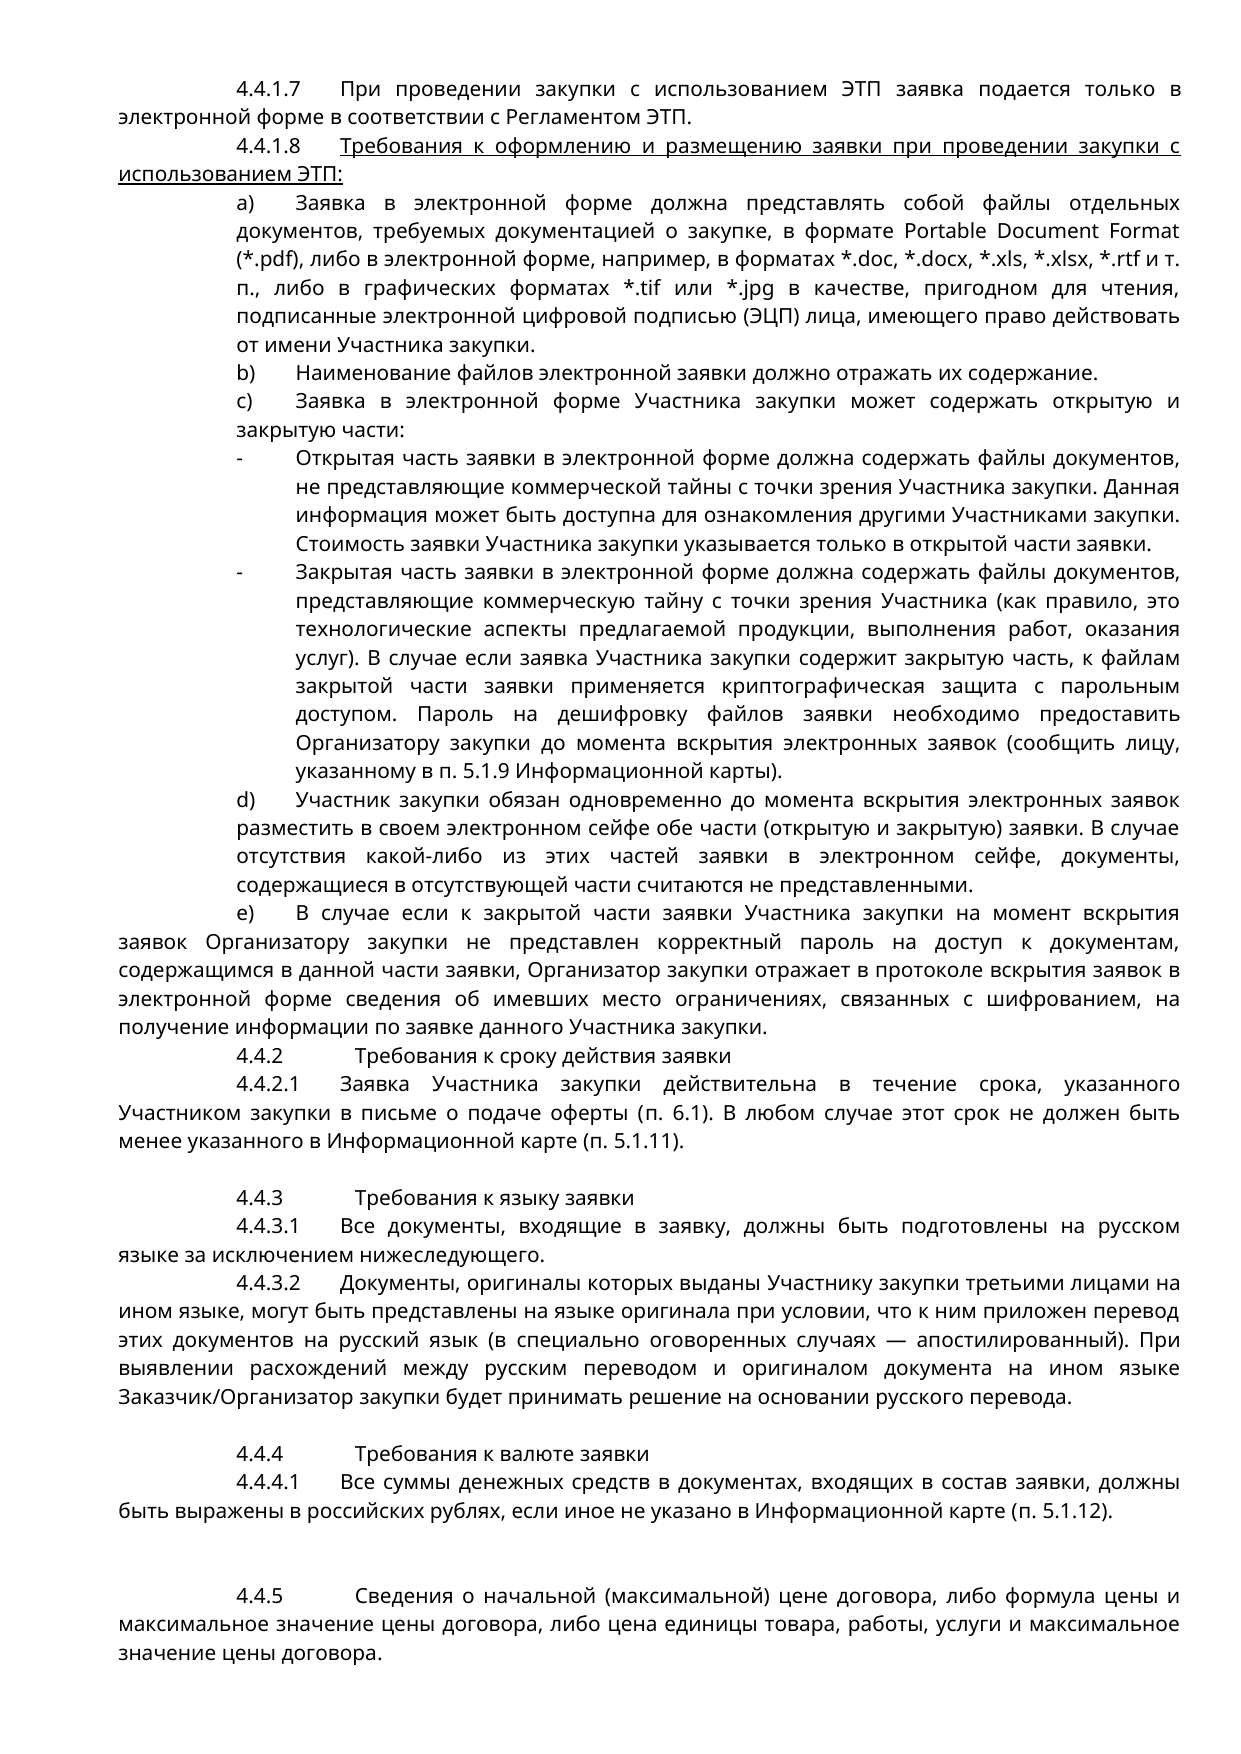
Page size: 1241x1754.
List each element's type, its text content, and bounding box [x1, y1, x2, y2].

list Все суммы денежных средств в документах, входящих в состав заявки, должны быть выражены в российских рублях, если иное не указано в Информационной карте (п. 5.1.12). [118, 1467, 1181, 1524]
list Заявка в электронной форме Участника закупки может содержать открытую и закрытую части: [236, 387, 1181, 443]
list Требования к оформлению и размещению заявки при проведении закупки с использованием ЭТП: [118, 131, 1181, 188]
list Открытая часть заявки в электронной форме должна содержать файлы документов, не представляющие коммерческой тайны с точки зрения Участника закупки. Данная информация может быть доступна для ознакомления другими Участниками закупки. Стоимость заявки Участника закупки указывается только в открытой части заявки. [236, 443, 1181, 557]
list Все документы, входящие в заявку, должны быть подготовлены на русском языке за исключением нижеследующего. [118, 1211, 1181, 1268]
list Заявка в электронной форме должна представлять собой файлы отдельных документов, требуемых документацией о закупке, в формате Portable Document Format (*.pdf), либо в электронной форме, например, в форматах *.doc, *.docx, *.xls, *.xlsx, *.rtf и т. п., либо в графических форматах *.tif или *.jpg в качестве, пригодном для чтения, подписанные электронной цифровой подписью (ЭЦП) лица, имеющего право действовать от имени Участника закупки. [236, 188, 1181, 358]
list Документы, оригиналы которых выданы Участнику закупки третьими лицами на ином языке, могут быть представлены на языке оригинала при условии, что к ним приложен перевод этих документов на русский язык (в специально оговоренных случаях — апостилированный). При выявлении расхождений между русским переводом и оригиналом документа на ином языке Заказчик/Организатор закупки будет принимать решение на основании русского перевода. [118, 1268, 1181, 1410]
list Требования к валюте заявки [118, 1439, 1181, 1467]
list Участник закупки обязан одновременно до момента вскрытия электронных заявок разместить в своем электронном сейфе обе части (открытую и закрытую) заявки. В случае отсутствия какой-либо из этих частей заявки в электронном сейфе, документы, содержащиеся в отсутствующей части считаются не представленными. [236, 785, 1181, 898]
list При проведении закупки с использованием ЭТП заявка подается только в электронной форме в соответствии с Регламентом ЭТП. [118, 74, 1181, 131]
list Требования к языку заявки [118, 1183, 1181, 1211]
list Сведения о начальной (максимальной) цене договора, либо формула цены и максимальное значение цены договора, либо цена единицы товара, работы, услуги и максимальное значение цены договора. [118, 1581, 1181, 1666]
list Заявка Участника закупки действительна в течение срока, указанного Участником закупки в письме о подаче оферты (п. 6.1). В любом случае этот срок не должен быть менее указанного в Информационной карте (п. 5.1.11). [118, 1069, 1181, 1154]
list Требования к сроку действия заявки [118, 1041, 1181, 1069]
list В случае если к закрытой части заявки Участника закупки на момент вскрытия заявок Организатору закупки не представлен корректный пароль на доступ к документам, содержащимся в данной части заявки, Организатор закупки отражает в протоколе вскрытия заявок в электронной форме сведения об имевших место ограничениях, связанных с шифрованием, на получение информации по заявке данного Участника закупки. [118, 898, 1181, 1041]
list Наименование файлов электронной заявки должно отражать их содержание. [236, 358, 1181, 387]
list Закрытая часть заявки в электронной форме должна содержать файлы документов, представляющие коммерческую тайну с точки зрения Участника (как правило, это технологические аспекты предлагаемой продукции, выполнения работ, оказания услуг). В случае если заявка Участника закупки содержит закрытую часть, к файлам закрытой части заявки применяется криптографическая защита с парольным доступом. Пароль на дешифровку файлов заявки необходимо предоставить Организатору закупки до момента вскрытия электронных заявок (сообщить лицу, указанному в п. 5.1.9 Информационной карты). [236, 557, 1181, 785]
